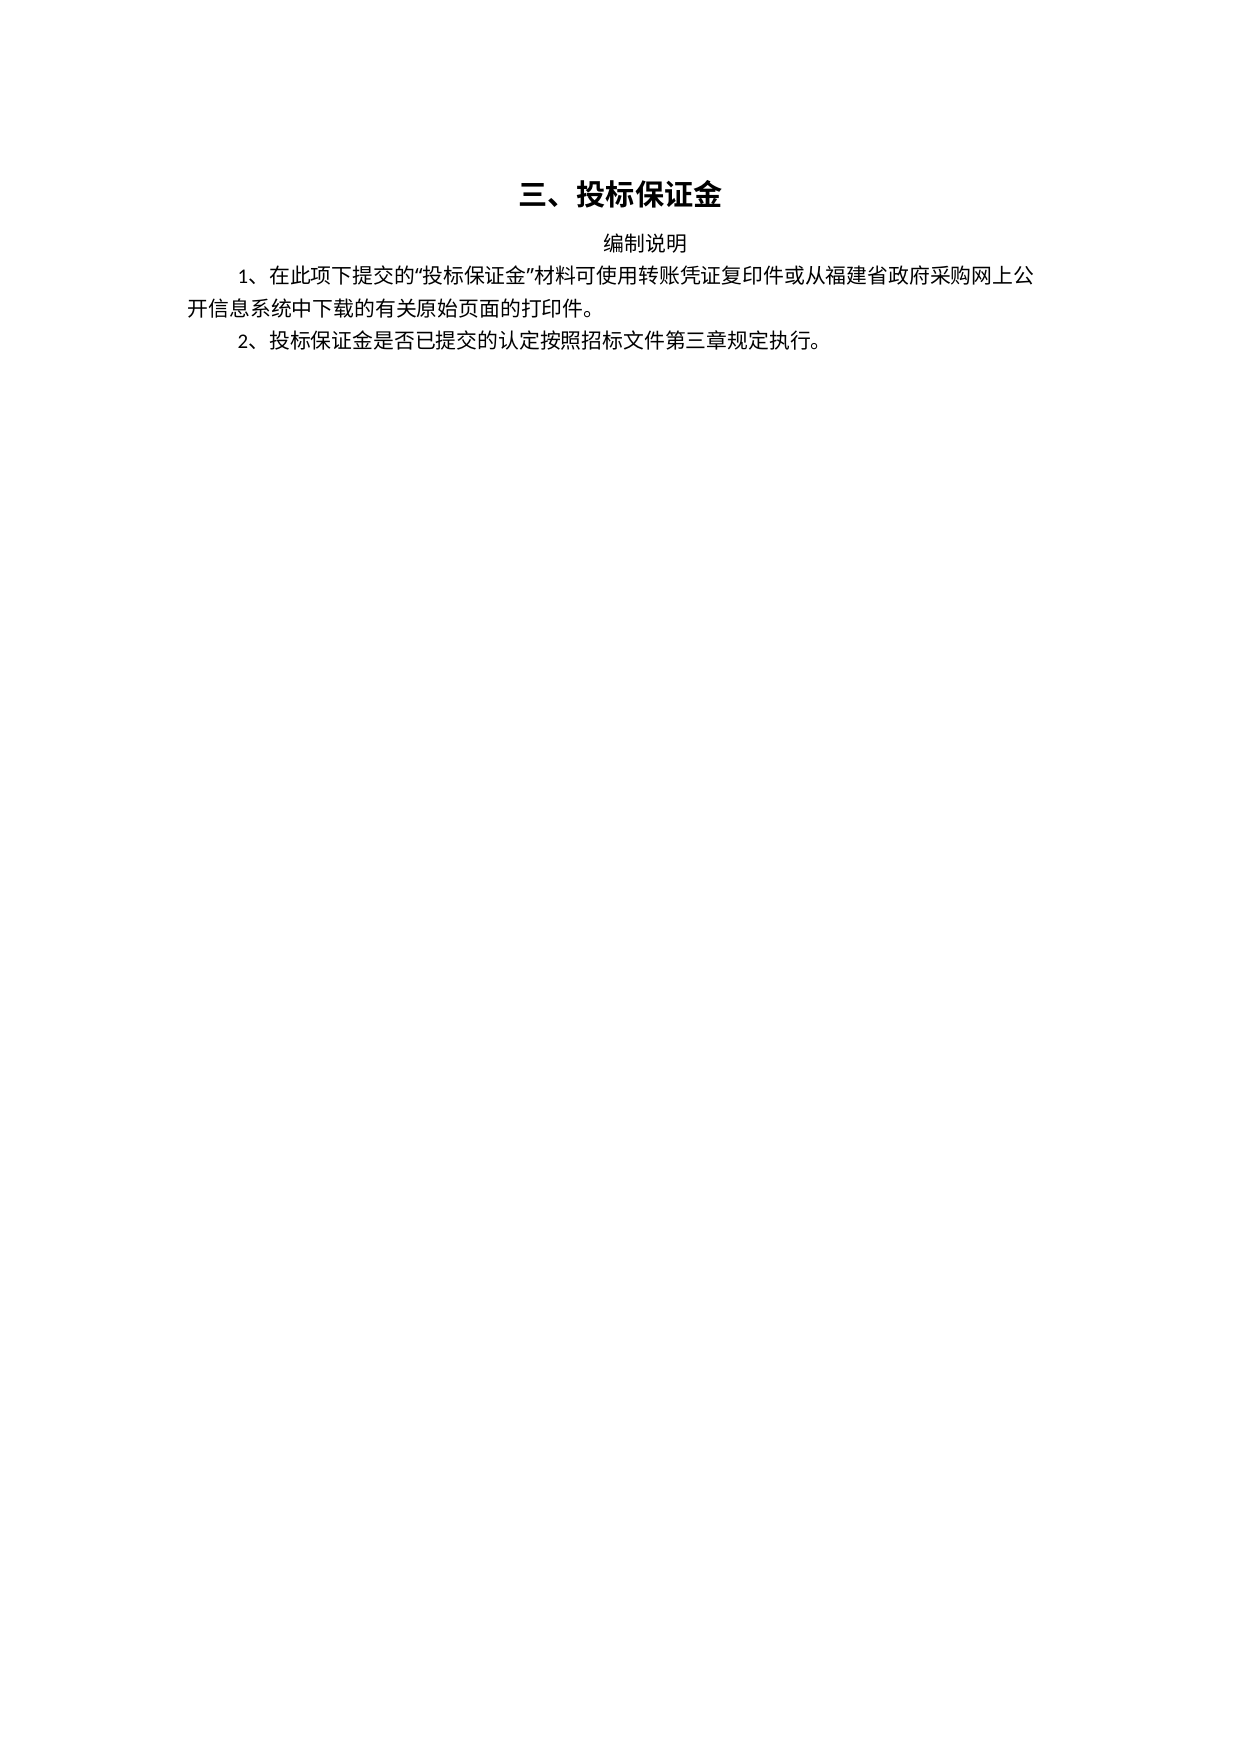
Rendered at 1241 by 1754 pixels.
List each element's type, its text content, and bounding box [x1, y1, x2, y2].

text 三、投标保证金 [187, 162, 1053, 227]
text 编制说明 [187, 227, 1053, 259]
text 2、投标保证金是否已提交的认定按照招标文件第三章规定执行。 [187, 324, 1053, 357]
text 1、在此项下提交的“投标保证金”材料可使用转账凭证复印件或从福建省政府采购网上公开信息系统中下载的有关原始页面的打印件。 [187, 259, 1053, 324]
